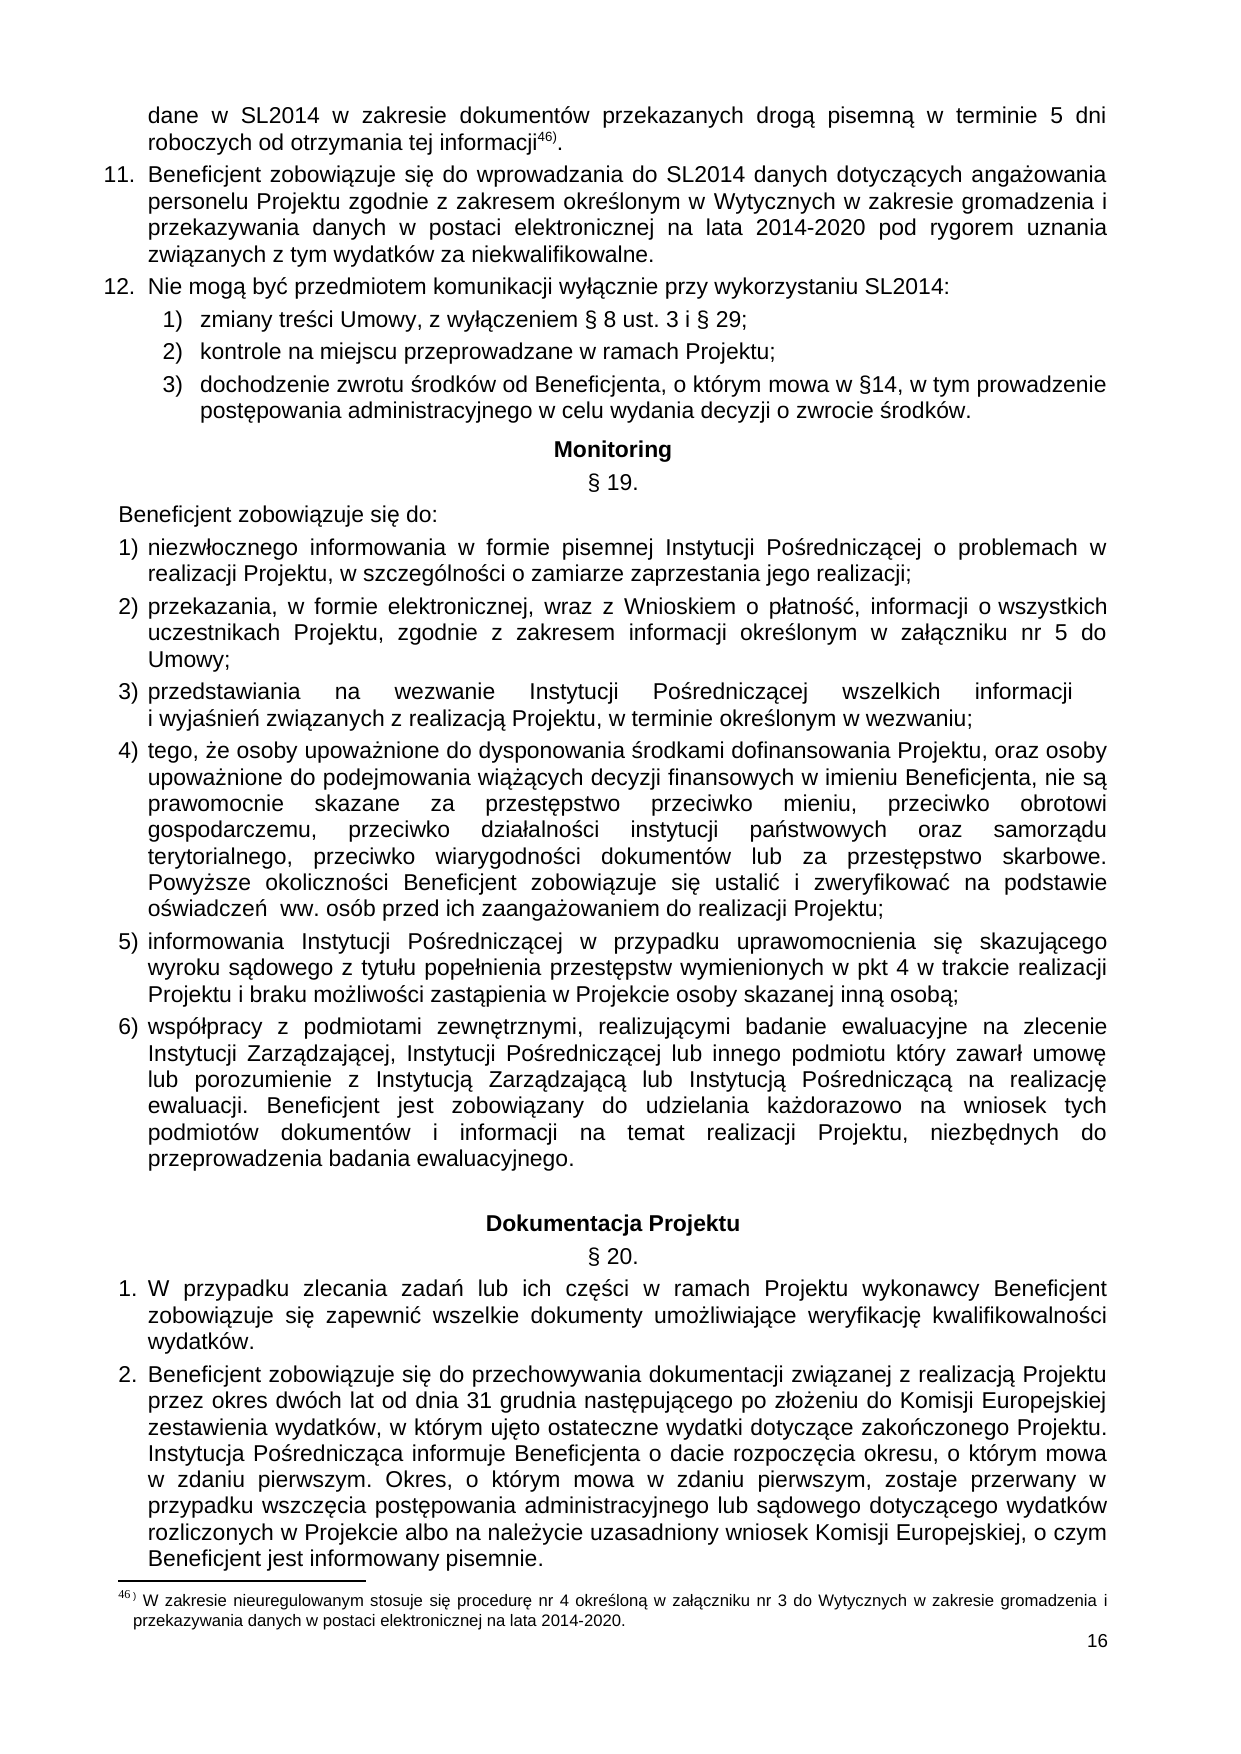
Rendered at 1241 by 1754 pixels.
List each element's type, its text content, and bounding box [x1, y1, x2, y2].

list kontrole na miejscu przeprowadzane w ramach Projektu; [162, 338, 1107, 365]
list W przypadku zlecania zadań lub ich części w ramach Projektu wykonawcy Beneficjent zobowiązuje się zapewnić wszelkie dokumenty umożliwiające weryfikację kwalifikowalności wydatków. [118, 1275, 1107, 1354]
subtitle § 19. [118, 469, 1107, 495]
list Beneficjent zobowiązuje się do przechowywania dokumentacji związanej z realizacją Projektu przez okres dwóch lat od dnia 31 grudnia następującego po złożeniu do Komisji Europejskiej zestawienia wydatków, w którym ujęto ostateczne wydatki dotyczące zakończonego Projektu. Instytucja Pośrednicząca informuje Beneficjenta o dacie rozpoczęcia okresu, o którym mowa w zdaniu pierwszym. Okres, o którym mowa w zdaniu pierwszym, zostaje przerwany w przypadku wszczęcia postępowania administracyjnego lub sądowego dotyczącego wydatków rozliczonych w Projekcie albo na należycie uzasadniony wniosek Komisji Europejskiej, o czym Beneficjent jest informowany pisemnie. [118, 1361, 1107, 1572]
list niezwłocznego informowania w formie pisemnej Instytucji Pośredniczącej o problemach w realizacji Projektu, w szczególności o zamiarze zaprzestania jego realizacji; [118, 534, 1107, 587]
subtitle Beneficjent zobowiązuje się do: [118, 501, 1107, 528]
subtitle Dokumentacja Projektu [118, 1210, 1107, 1237]
list zmiany treści Umowy, z wyłączeniem § 8 ust. 3 i § 29; [162, 306, 1107, 332]
list Nie mogą być przedmiotem komunikacji wyłącznie przy wykorzystaniu SL2014: [103, 273, 1107, 299]
list tego, że osoby upoważnione do dysponowania środkami dofinansowania Projektu, oraz osoby upoważnione do podejmowania wiążących decyzji finansowych w imieniu Beneficjenta, nie są prawomocnie skazane za przestępstwo przeciwko mieniu, przeciwko obrotowi gospodarczemu, przeciwko działalności instytucji państwowych oraz samorządu terytorialnego, przeciwko wiarygodności dokumentów lub za przestępstwo skarbowe. Powyższe okoliczności Beneficjent zobowiązuje się ustalić i zweryfikować na podstawie oświadczeń ww. osób przed ich zaangażowaniem do realizacji Projektu; [118, 737, 1107, 922]
list przedstawiania na wezwanie Instytucji Pośredniczącej wszelkich informacji i wyjaśnień związanych z realizacją Projektu, w terminie określonym w wezwaniu; [118, 678, 1107, 731]
subtitle Monitoring [118, 436, 1107, 462]
list przekazania, w formie elektronicznej, wraz z Wnioskiem o płatność, informacji o wszystkich uczestnikach Projektu, zgodnie z zakresem informacji określonym w załączniku nr 5 do Umowy; [118, 593, 1107, 672]
list dochodzenie zwrotu środków od Beneficjenta, o którym mowa w §14, w tym prowadzenie postępowania administracyjnego w celu wydania decyzji o zwrocie środków. [162, 371, 1107, 424]
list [103, 102, 1107, 155]
list współpracy z podmiotami zewnętrznymi, realizującymi badanie ewaluacyjne na zlecenie Instytucji Zarządzającej, Instytucji Pośredniczącej lub innego podmiotu który zawarł umowę lub porozumienie z Instytucją Zarządzającą lub Instytucją Pośredniczącą na realizację ewaluacji. Beneficjent jest zobowiązany do udzielania każdorazowo na wniosek tych podmiotów dokumentów i informacji na temat realizacji Projektu, niezbędnych do przeprowadzenia badania ewaluacyjnego. [118, 1013, 1107, 1171]
list Beneficjent zobowiązuje się do wprowadzania do SL2014 danych dotyczących angażowania personelu Projektu zgodnie z zakresem określonym w Wytycznych w zakresie gromadzenia i przekazywania danych w postaci elektronicznej na lata 2014-2020 pod rygorem uznania związanych z tym wydatków za niekwalifikowalne. [103, 161, 1107, 267]
subtitle § 20. [118, 1243, 1107, 1269]
list informowania Instytucji Pośredniczącej w przypadku uprawomocnienia się skazującego wyroku sądowego z tytułu popełnienia przestępstw wymienionych w pkt 4 w trakcie realizacji Projektu i braku możliwości zastąpienia w Projekcie osoby skazanej inną osobą; [118, 928, 1107, 1007]
